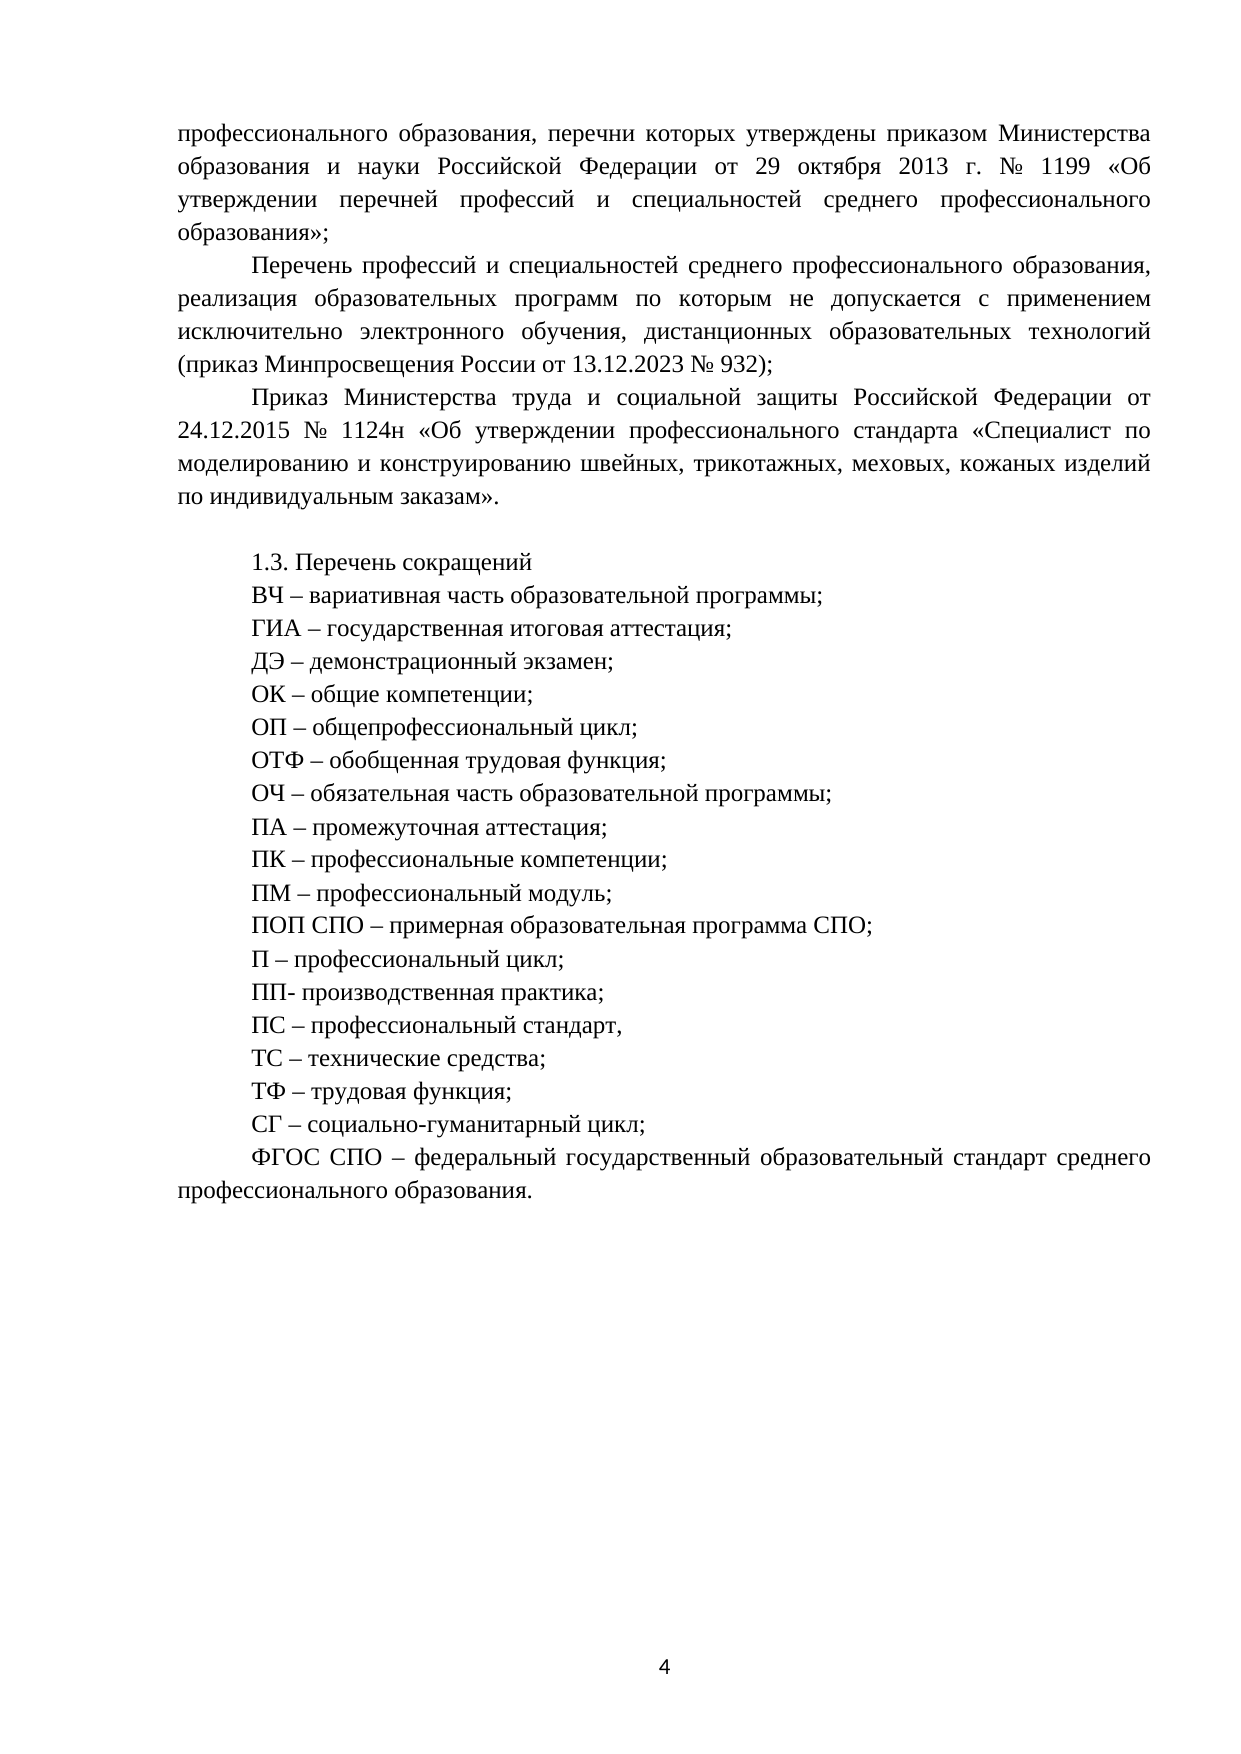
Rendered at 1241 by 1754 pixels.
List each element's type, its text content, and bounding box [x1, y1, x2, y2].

text Приказ Министерства труда и социальной защиты Российской Федерации от 24.12.2015 № 1124н «Об утверждении профессионального стандарта «Специалист по моделированию и конструированию швейных, трикотажных, меховых, кожаных изделий по индивидуальным заказам». [177, 382, 1152, 510]
text ТФ – трудовая функция; [177, 1076, 1152, 1104]
text ПС – профессиональный стандарт, [177, 1010, 1152, 1038]
text ОТФ – обобщенная трудовая функция; [177, 746, 1152, 774]
text ВЧ – вариативная часть образовательной программы; [177, 580, 1152, 609]
text ФГОС СПО – федеральный государственный образовательный стандарт среднего профессионального образования. [177, 1142, 1152, 1203]
text П – профессиональный цикл; [177, 944, 1152, 972]
text ПА – промежуточная аттестация; [177, 812, 1152, 840]
text ОК – общие компетенции; [177, 679, 1152, 708]
text ПК – профессиональные компетенции; [177, 844, 1152, 873]
text ПОП СПО – примерная образовательная программа СПО; [177, 911, 1152, 939]
text ПМ – профессиональный модуль; [177, 878, 1152, 906]
text Перечень профессий и специальностей среднего профессионального образования, реализация образовательных программ по которым не допускается с применением исключительно электронного обучения, дистанционных образовательных технологий (приказ Минпросвещения России от 13.12.2023 № 932); [177, 250, 1152, 378]
text СГ – социально-гуманитарный цикл; [177, 1109, 1152, 1137]
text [177, 118, 1152, 246]
text ОП – общепрофессиональный цикл; [177, 712, 1152, 741]
text 1.3. Перечень сокращений [177, 547, 1152, 576]
text ОЧ – обязательная часть образовательной программы; [177, 778, 1152, 807]
text ГИА – государственная итоговая аттестация; [177, 613, 1152, 642]
text ТС – технические средства; [177, 1043, 1152, 1071]
text ПП- производственная практика; [177, 977, 1152, 1005]
text ДЭ – демонстрационный экзамен; [177, 646, 1152, 675]
